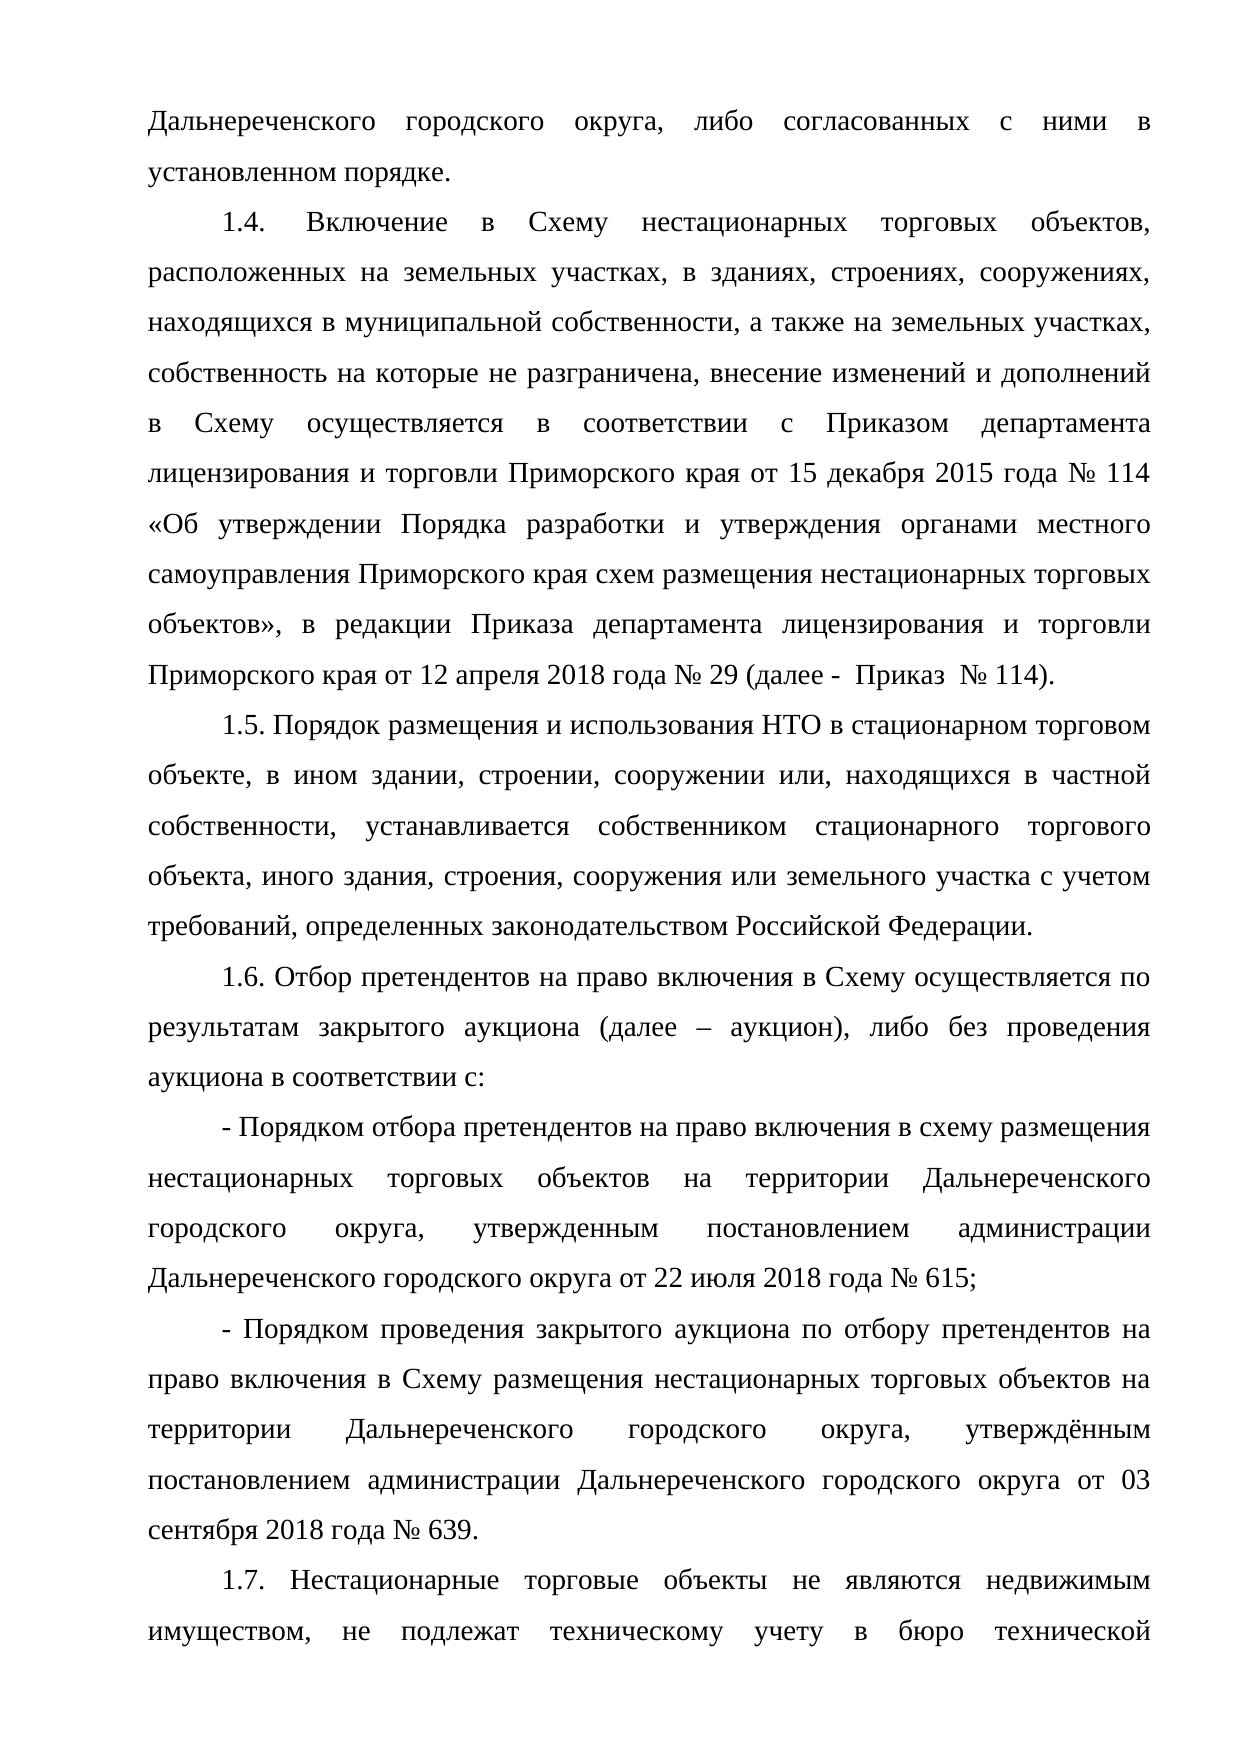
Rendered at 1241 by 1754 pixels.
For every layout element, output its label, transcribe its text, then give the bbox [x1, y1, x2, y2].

text - Порядком отбора претендентов на право включения в схему размещения нестационарных торговых объектов на территории Дальнереченского городского округа, утвержденным постановлением администрации Дальнереченского городского округа от 22 июля 2018 года № 615; [148, 1109, 1152, 1294]
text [148, 103, 1152, 187]
text 1.4. Включение в Схему нестационарных торговых объектов, расположенных на земельных участках, в зданиях, строениях, сооружениях, находящихся в муниципальной собственности, а также на земельных участках, собственность на которые не разграничена, внесение изменений и дополнений в Схему осуществляется в соответствии с Приказом департамента лицензирования и торговли Приморского края от 15 декабря 2015 года № 114 «Об утверждении Порядка разработки и утверждения органами местного самоуправления Приморского края схем размещения нестационарных торговых объектов», в редакции Приказа департамента лицензирования и торговли Приморского края от 12 апреля 2018 года № 29 (далее - Приказ № 114). [148, 204, 1152, 690]
text 1.6. Отбор претендентов на право включения в Схему осуществляется по результатам закрытого аукциона (далее – аукцион), либо без проведения аукциона в соответствии с: [148, 959, 1152, 1093]
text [148, 1562, 1152, 1646]
text - Порядком проведения закрытого аукциона по отбору претендентов на право включения в Схему размещения нестационарных торговых объектов на территории Дальнереченского городского округа, утверждённым постановлением администрации Дальнереченского городского округа от 03 сентября 2018 года № 639. [148, 1311, 1152, 1546]
text 1.5. Порядок размещения и использования НТО в стационарном торговом объекте, в ином здании, строении, сооружении или, находящихся в частной собственности, устанавливается собственником стационарного торгового объекта, иного здания, строения, сооружения или земельного участка с учетом требований, определенных законодательством Российской Федерации. [148, 707, 1152, 942]
